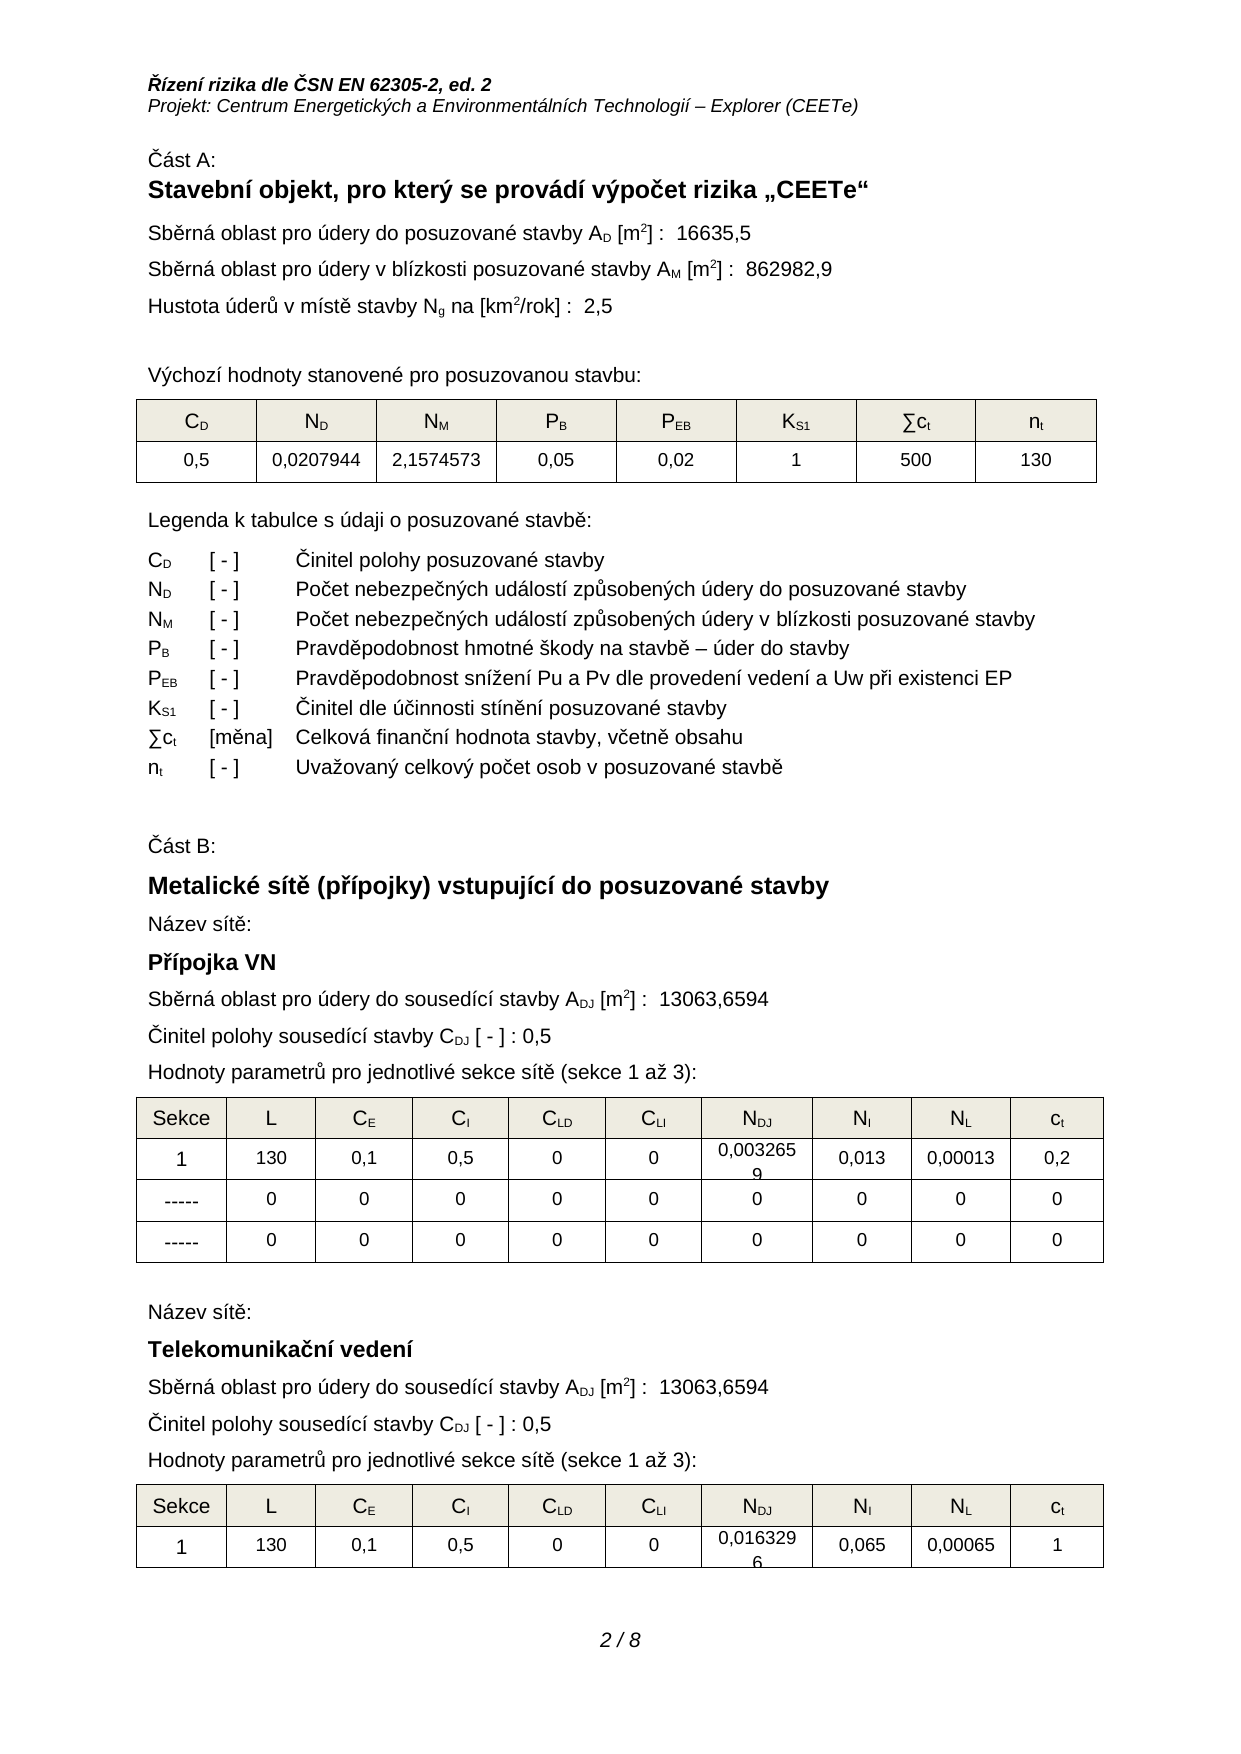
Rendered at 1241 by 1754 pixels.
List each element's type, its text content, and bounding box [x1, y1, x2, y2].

table_cell 130 [227, 1139, 315, 1179]
table_header Činitel polohy posuzované stavby [284, 545, 1104, 574]
table_cell 0 [509, 1527, 605, 1567]
text Stavební objekt, pro který se provádí výpočet rizika „CEETe“ [148, 175, 1093, 204]
table_cell [ - ] [198, 752, 284, 781]
text Legenda k tabulce s údaji o posuzované stavbě: [148, 508, 1093, 532]
table_cell 0,5 [413, 1139, 508, 1179]
table_header CLI [606, 1098, 701, 1138]
table_header CD [137, 400, 256, 441]
table_cell 0,02 [617, 442, 736, 482]
table_cell 0 [606, 1180, 701, 1221]
table_cell Činitel dle účinnosti stínění posuzované stavby [284, 693, 1104, 722]
table_cell 0,065 [813, 1527, 911, 1567]
table_header Sekce [137, 1485, 226, 1526]
table_cell ∑ct [136, 722, 198, 752]
table_header [ - ] [198, 545, 284, 574]
text Přípojka VN [148, 948, 1093, 975]
text Hodnoty parametrů pro jednotlivé sekce sítě (sekce 1 až 3): [148, 1060, 1093, 1084]
table_header NI [813, 1485, 911, 1526]
table_cell 500 [857, 442, 975, 482]
text Metalické sítě (přípojky) vstupující do posuzované stavby [148, 871, 1093, 899]
text Sběrná oblast pro údery do sousedící stavby ADJ [m2] : 13063,6594 [148, 987, 1093, 1011]
table_cell 0 [509, 1180, 605, 1221]
text Činitel polohy sousedící stavby CDJ [ - ] : 0,5 [148, 1411, 1093, 1435]
table_cell 0,00065 [912, 1527, 1010, 1567]
table_cell 0,05 [497, 442, 616, 482]
text Sběrná oblast pro údery do posuzované stavby AD [m2] : 16635,5 [148, 221, 1093, 244]
table_cell ----- [137, 1180, 226, 1221]
table_header NL [912, 1098, 1010, 1138]
text Část B: [148, 834, 1093, 858]
table_cell 0,5 [413, 1527, 508, 1567]
table_cell [ - ] [198, 693, 284, 722]
table_cell ----- [137, 1222, 226, 1262]
table_cell 1 [137, 1527, 226, 1567]
table_cell 0 [606, 1222, 701, 1262]
table_cell Celková finanční hodnota stavby, včetně obsahu [284, 722, 1104, 752]
table_header ND [257, 400, 376, 441]
table_cell PEB [136, 663, 198, 692]
table_cell 0 [813, 1222, 911, 1262]
table_header NL [912, 1485, 1010, 1526]
table_cell 0 [1011, 1180, 1103, 1221]
table_cell 1 [737, 442, 856, 482]
table_cell 0 [413, 1222, 508, 1262]
table_header PEB [617, 400, 736, 441]
table_header L [227, 1098, 315, 1138]
table_header CLD [509, 1098, 605, 1138]
table_cell NM [136, 604, 198, 633]
table_cell 0 [227, 1222, 315, 1262]
text Telekomunikační vedení [148, 1336, 1093, 1362]
table_header NI [813, 1098, 911, 1138]
table_cell Počet nebezpečných událostí způsobených údery do posuzované stavby [284, 574, 1104, 604]
table_cell 0 [413, 1180, 508, 1221]
table_header CI [413, 1098, 508, 1138]
table_cell 0 [912, 1180, 1010, 1221]
table_cell 0 [702, 1180, 812, 1221]
text Název sítě: [148, 912, 1093, 936]
table_header L [227, 1485, 315, 1526]
table_cell 0 [912, 1222, 1010, 1262]
table_cell ND [136, 574, 198, 604]
table_header CD [136, 545, 198, 574]
table_header KS1 [737, 400, 856, 441]
table_cell 0 [606, 1139, 701, 1179]
table_header NM [377, 400, 496, 441]
table_cell 2,1574573 [377, 442, 496, 482]
table_cell [měna] [198, 722, 284, 752]
table_header CI [413, 1485, 508, 1526]
table_cell 130 [976, 442, 1096, 482]
table_header CE [316, 1098, 412, 1138]
text Sběrná oblast pro údery v blízkosti posuzované stavby AM [m2] : 862982,9 [148, 257, 1093, 281]
text Sběrná oblast pro údery do sousedící stavby ADJ [m2] : 13063,6594 [148, 1375, 1093, 1399]
table_header ∑ct [857, 400, 975, 441]
table_cell 0 [702, 1222, 812, 1262]
table_cell 0,0207944 [257, 442, 376, 482]
text Činitel polohy sousedící stavby CDJ [ - ] : 0,5 [148, 1024, 1093, 1048]
table_cell 1 [1011, 1527, 1103, 1567]
table_cell 0 [813, 1180, 911, 1221]
table_cell 0 [316, 1222, 412, 1262]
table_cell nt [136, 752, 198, 781]
text Část A: [148, 148, 1093, 172]
table_cell Pravděpodobnost hmotné škody na stavbě – úder do stavby [284, 633, 1104, 663]
table_cell [ - ] [198, 574, 284, 604]
table_header NDJ [702, 1098, 812, 1138]
table_header ct [1011, 1098, 1103, 1138]
table_cell 0 [227, 1180, 315, 1221]
table_cell 0 [606, 1527, 701, 1567]
table_cell [ - ] [198, 663, 284, 692]
table_cell 1 [137, 1139, 226, 1179]
table_header CLI [606, 1485, 701, 1526]
text Název sítě: [148, 1299, 1093, 1323]
table_cell 0 [1011, 1222, 1103, 1262]
table_cell 0,0163296 [702, 1527, 812, 1567]
table_cell 130 [227, 1527, 315, 1567]
table_cell 0 [509, 1222, 605, 1262]
table_cell PB [136, 633, 198, 663]
table_cell Počet nebezpečných událostí způsobených údery v blízkosti posuzované stavby [284, 604, 1104, 633]
table_cell 0,0032659 [702, 1139, 812, 1179]
table_cell [ - ] [198, 604, 284, 633]
table_header ct [1011, 1485, 1103, 1526]
table_header nt [976, 400, 1096, 441]
table_cell 0,00013 [912, 1139, 1010, 1179]
table_header CLD [509, 1485, 605, 1526]
table_cell 0,1 [316, 1139, 412, 1179]
table_cell 0,1 [316, 1527, 412, 1567]
table_cell 0 [316, 1180, 412, 1221]
table_header PB [497, 400, 616, 441]
table_header NDJ [702, 1485, 812, 1526]
table_cell KS1 [136, 693, 198, 722]
table_cell [ - ] [198, 633, 284, 663]
text Hustota úderů v místě stavby Ng na [km2/rok] : 2,5 [148, 293, 1093, 317]
table_cell Pravděpodobnost snížení Pu a Pv dle provedení vedení a Uw při existenci EP [284, 663, 1104, 692]
text Výchozí hodnoty stanovené pro posuzovanou stavbu: [148, 363, 1093, 387]
table_cell Uvažovaný celkový počet osob v posuzované stavbě [284, 752, 1104, 781]
table_header CE [316, 1485, 412, 1526]
text Hodnoty parametrů pro jednotlivé sekce sítě (sekce 1 až 3): [148, 1448, 1093, 1472]
table_cell 0,013 [813, 1139, 911, 1179]
table_header Sekce [137, 1098, 226, 1138]
table_cell 0 [509, 1139, 605, 1179]
table_cell 0,5 [137, 442, 256, 482]
table_cell 0,2 [1011, 1139, 1103, 1179]
